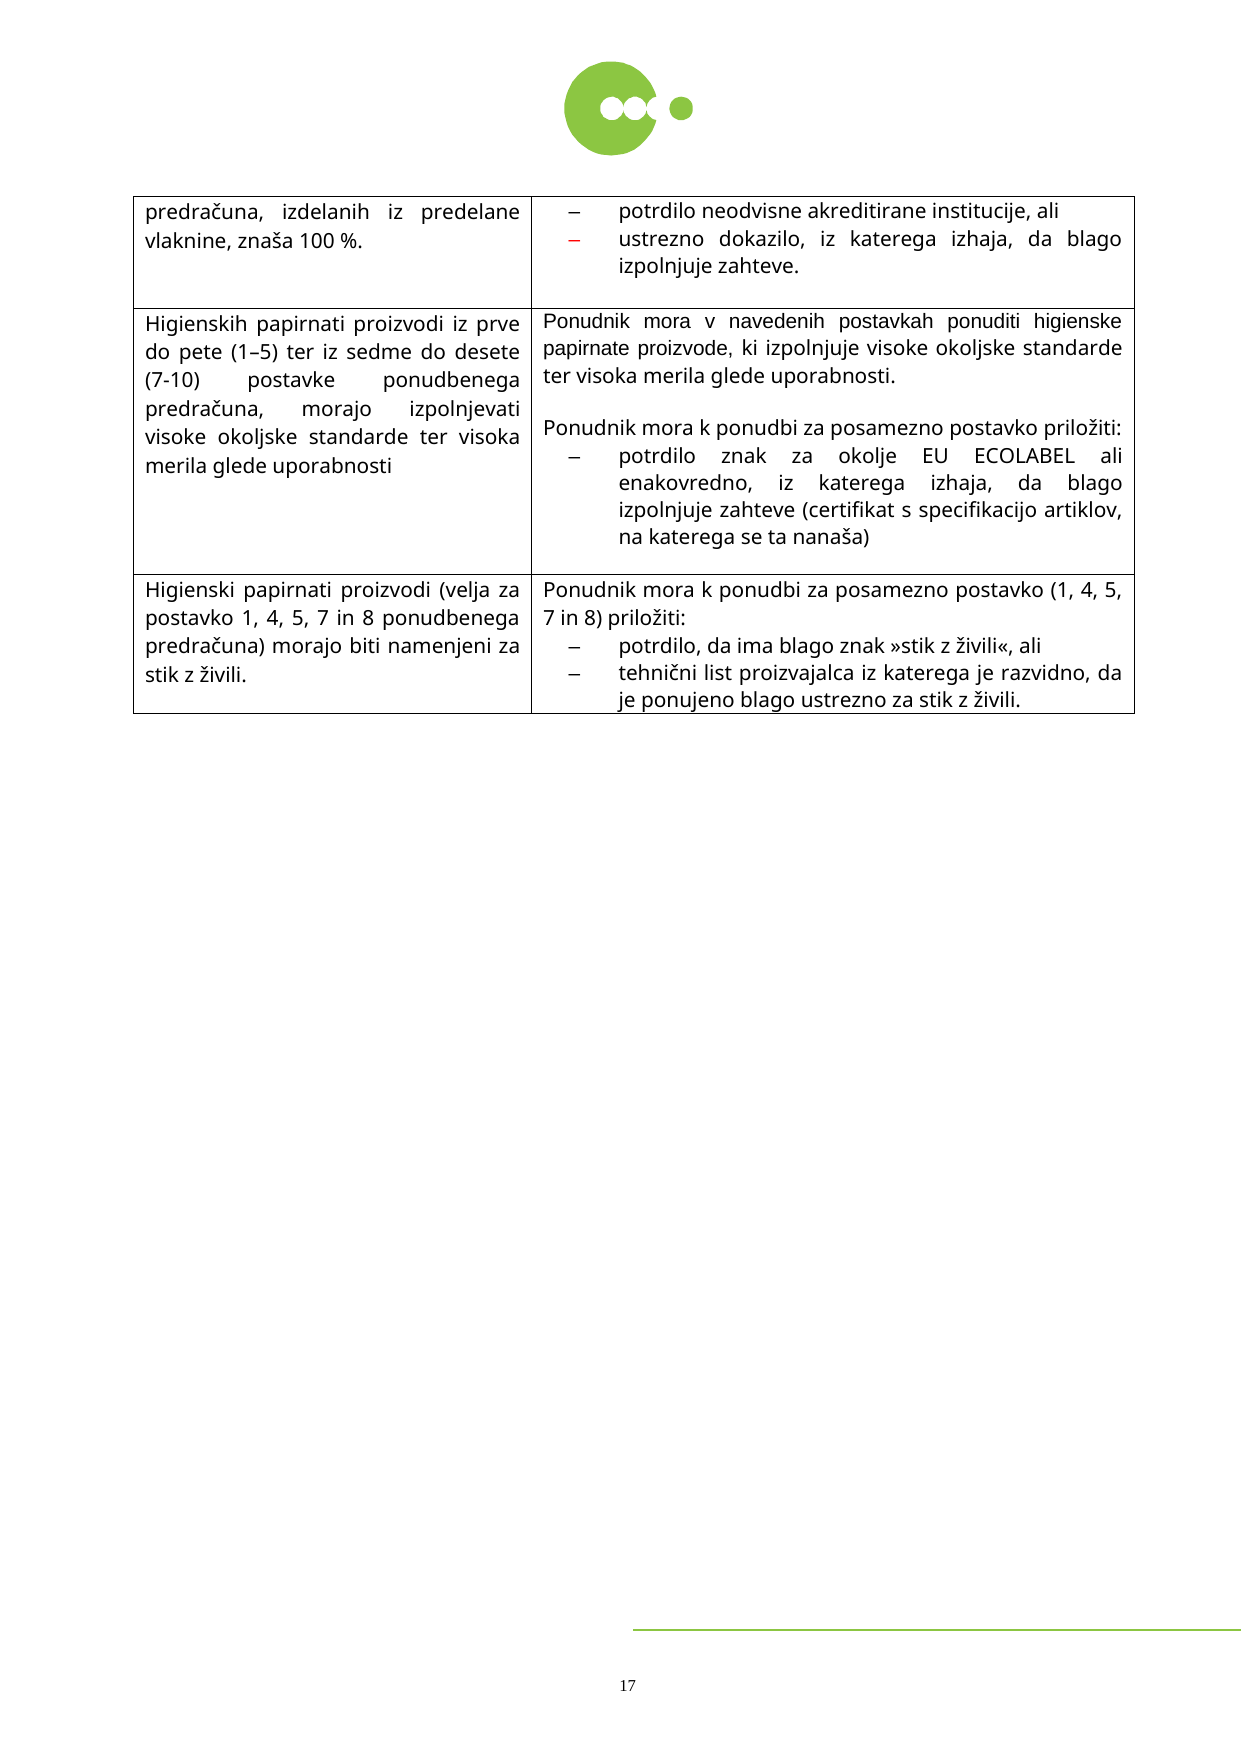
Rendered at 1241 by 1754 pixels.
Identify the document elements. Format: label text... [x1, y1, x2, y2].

table_cell Ponudnik mora v navedenih postavkah ponuditi higienske papirnate proizvode, ki izpolnjuje visoke okoljske standarde ter visoka merila glede uporabnosti. Ponudnik mora k ponudbi za posamezno postavko priložiti: potrdilo znak za okolje EU ECOLABEL ali enakovredno, iz katerega izhaja, da blago izpolnjuje zahteve (certifikat s specifikacijo artiklov, na katerega se ta nanaša) [532, 309, 1134, 574]
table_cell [532, 197, 1134, 308]
table_cell Higienskih papirnati proizvodi iz prve do pete (1–5) ter iz sedme do desete (7-10) postavke ponudbenega predračuna, morajo izpolnjevati visoke okoljske standarde ter visoka merila glede uporabnosti [134, 309, 531, 574]
table_cell Higienski papirnati proizvodi (velja za postavko 1, 4, 5, 7 in 8 ponudbenega predračuna) morajo biti namenjeni za stik z živili. [134, 575, 531, 713]
table_cell Ponudnik mora k ponudbi za posamezno postavko (1, 4, 5, 7 in 8) priložiti: potrdilo, da ima blago znak »stik z živili«, ali tehnični list proizvajalca iz katerega je razvidno, da je ponujeno blago ustrezno za stik z živili. [532, 575, 1134, 713]
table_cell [134, 197, 531, 308]
